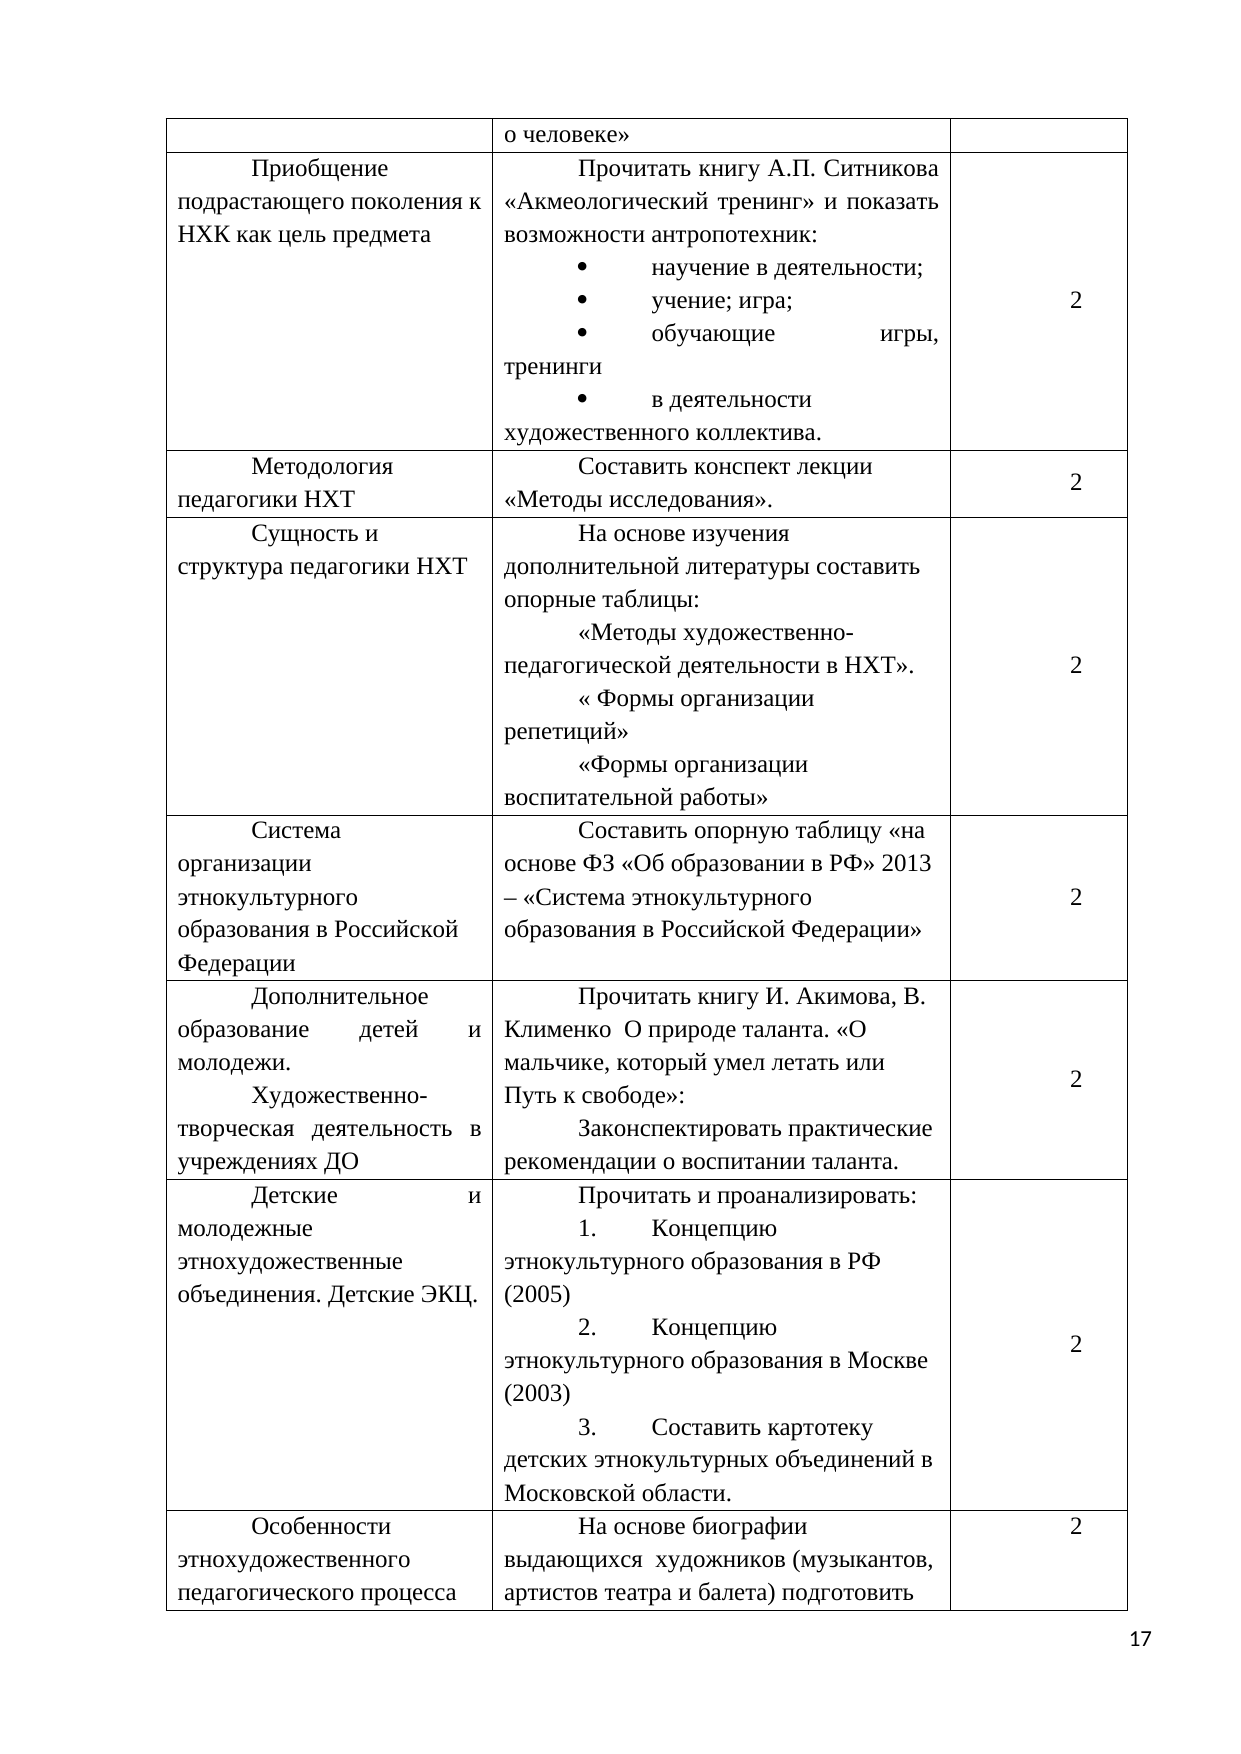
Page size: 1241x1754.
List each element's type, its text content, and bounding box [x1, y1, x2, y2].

table_cell Прочитать книгу И. Акимова, В. Клименко О природе таланта. «О мальчике, который умел летать или Путь к свободе»: Законспектировать практические рекомендации о воспитании таланта. [493, 981, 950, 1179]
table_cell Прочитать и проанализировать: Концепцию этнокультурного образования в РФ (2005) Концепцию этнокультурного образования в Москве (2003) Составить картотеку детских этнокультурных объединений в Московской области. [493, 1180, 950, 1510]
table_cell Система организации этнокультурного образования в Российской Федерации [167, 816, 492, 980]
table_cell 2 [951, 153, 1127, 450]
table_cell Дополнительное образование детей и молодежи. Художественно-творческая деятельность в учреждениях ДО [167, 981, 492, 1179]
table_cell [167, 119, 492, 152]
table_cell Составить конспект лекции «Методы исследования». [493, 451, 950, 517]
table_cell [493, 119, 950, 152]
table_cell Сущность и структура педагогики НХТ [167, 518, 492, 814]
table_cell 4 [951, 119, 1127, 152]
table_cell Приобщение подрастающего поколения к НХК как цель предмета [167, 153, 492, 450]
table_cell 2 [951, 1180, 1127, 1510]
table_cell 2 [951, 981, 1127, 1179]
table_cell 2 [951, 451, 1127, 517]
table_cell Детские и молодежные этнохудожественные объединения. Детские ЭКЦ. [167, 1180, 492, 1510]
table_cell 2 [951, 816, 1127, 980]
table_cell 2 [951, 1511, 1127, 1610]
table_cell 2 [951, 518, 1127, 814]
table_cell Составить опорную таблицу «на основе ФЗ «Об образовании в РФ» 2013 – «Система этнокультурного образования в Российской Федерации» [493, 816, 950, 980]
table_cell На основе изучения дополнительной литературы составить опорные таблицы: «Методы художественно-педагогической деятельности в НХТ». « Формы организации репетиций» «Формы организации воспитательной работы» [493, 518, 950, 814]
table_cell Методология педагогики НХТ [167, 451, 492, 517]
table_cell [493, 1511, 950, 1610]
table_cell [167, 1511, 492, 1610]
table_cell Прочитать книгу А.П. Ситникова «Акмеологический тренинг» и показать возможности антропотехник: научение в деятельности; учение; игра; обучающие игры, тренинги в деятельности художественного коллектива. [493, 153, 950, 450]
